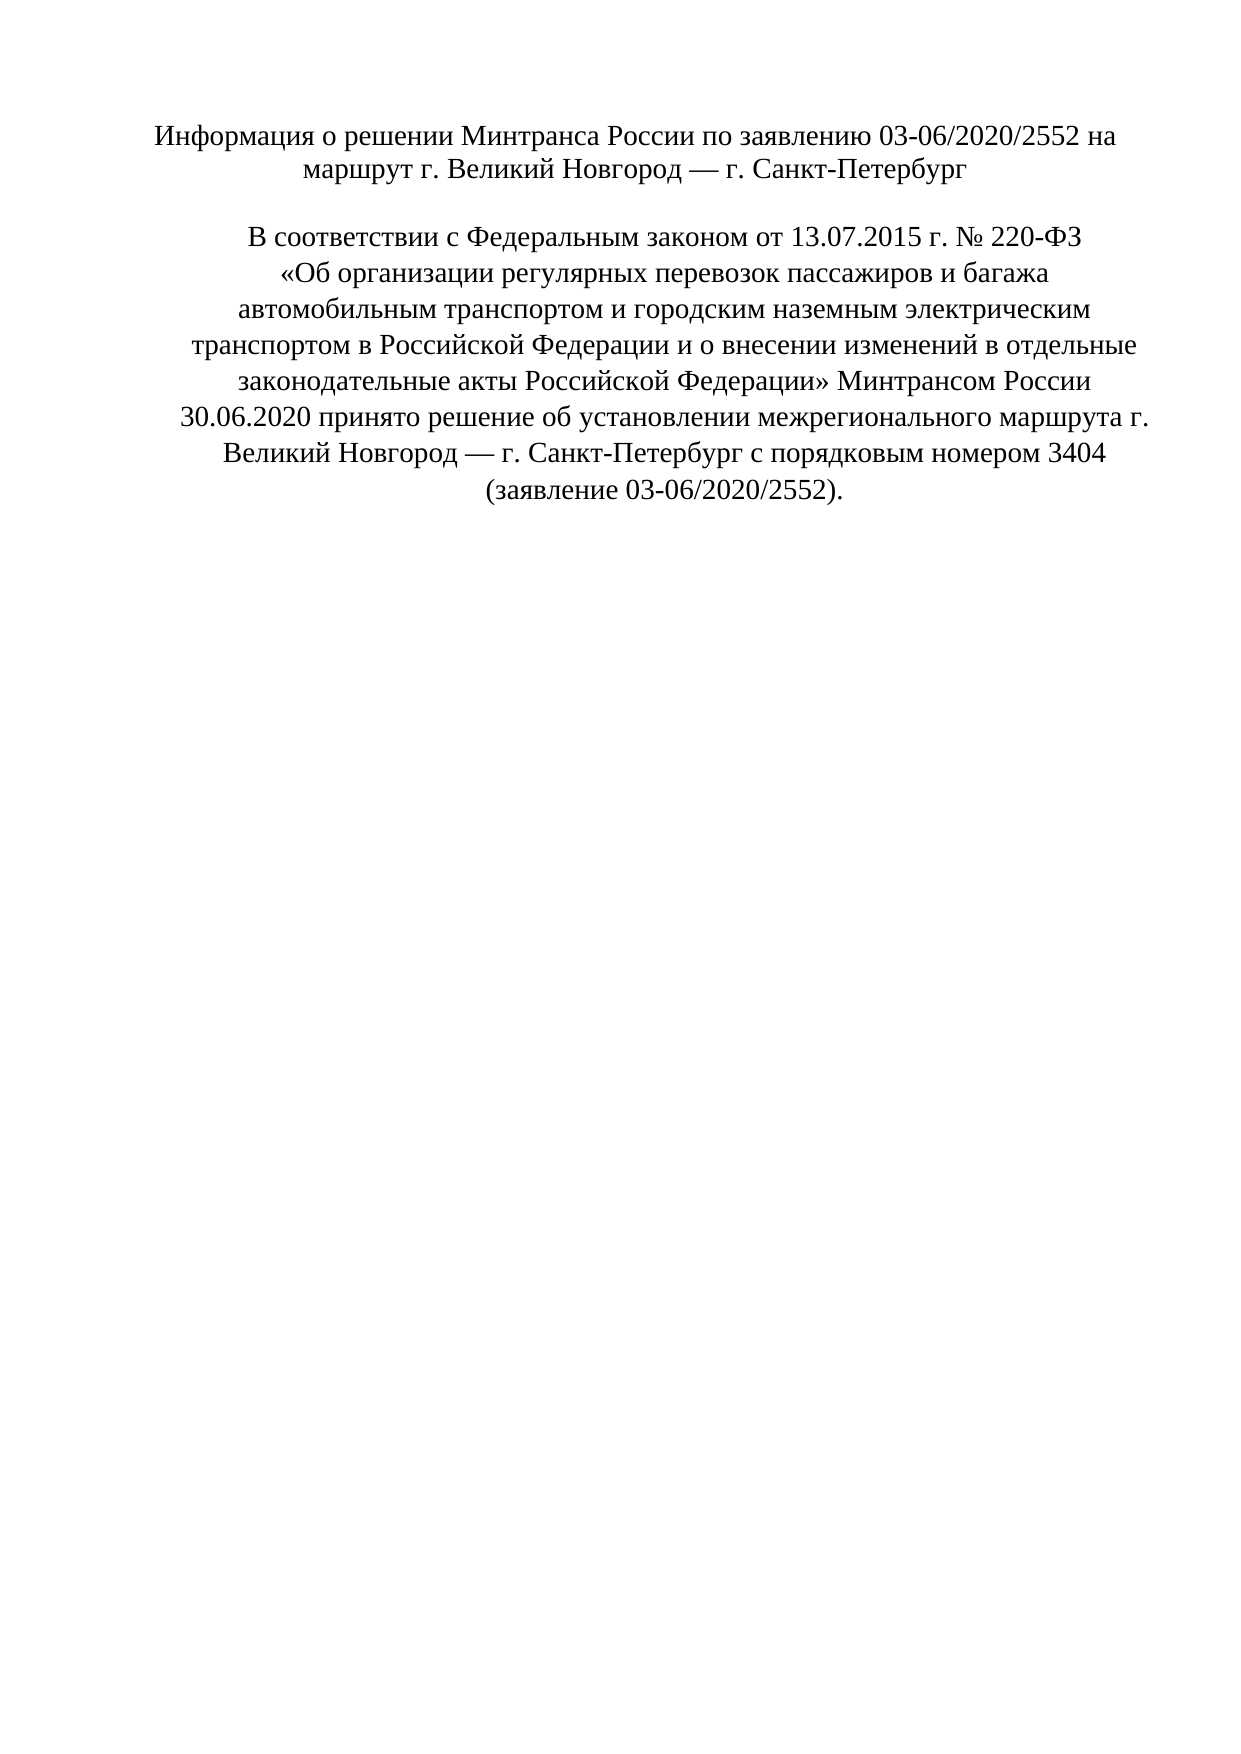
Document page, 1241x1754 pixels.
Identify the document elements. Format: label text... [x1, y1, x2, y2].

text В соответствии с Федеральным законом от 13.07.2015 г. № 220-ФЗ «Об организации регулярных перевозок пассажиров и багажа автомобильным транспортом и городским наземным электрическим транспортом в Российской Федерации и о внесении изменений в отдельные законодательные акты Российской Федерации» Минтрансом России 30.06.2020 принято решение об установлении межрегионального маршрута г. Великий Новгород — г. Санкт-Петербург с порядковым номером 3404 (заявление 03-06/2020/2552). [177, 219, 1152, 505]
text Информация о решении Минтранса России по заявлению 03-06/2020/2552 на маршрут г. Великий Новгород — г. Санкт-Петербург [118, 118, 1152, 185]
